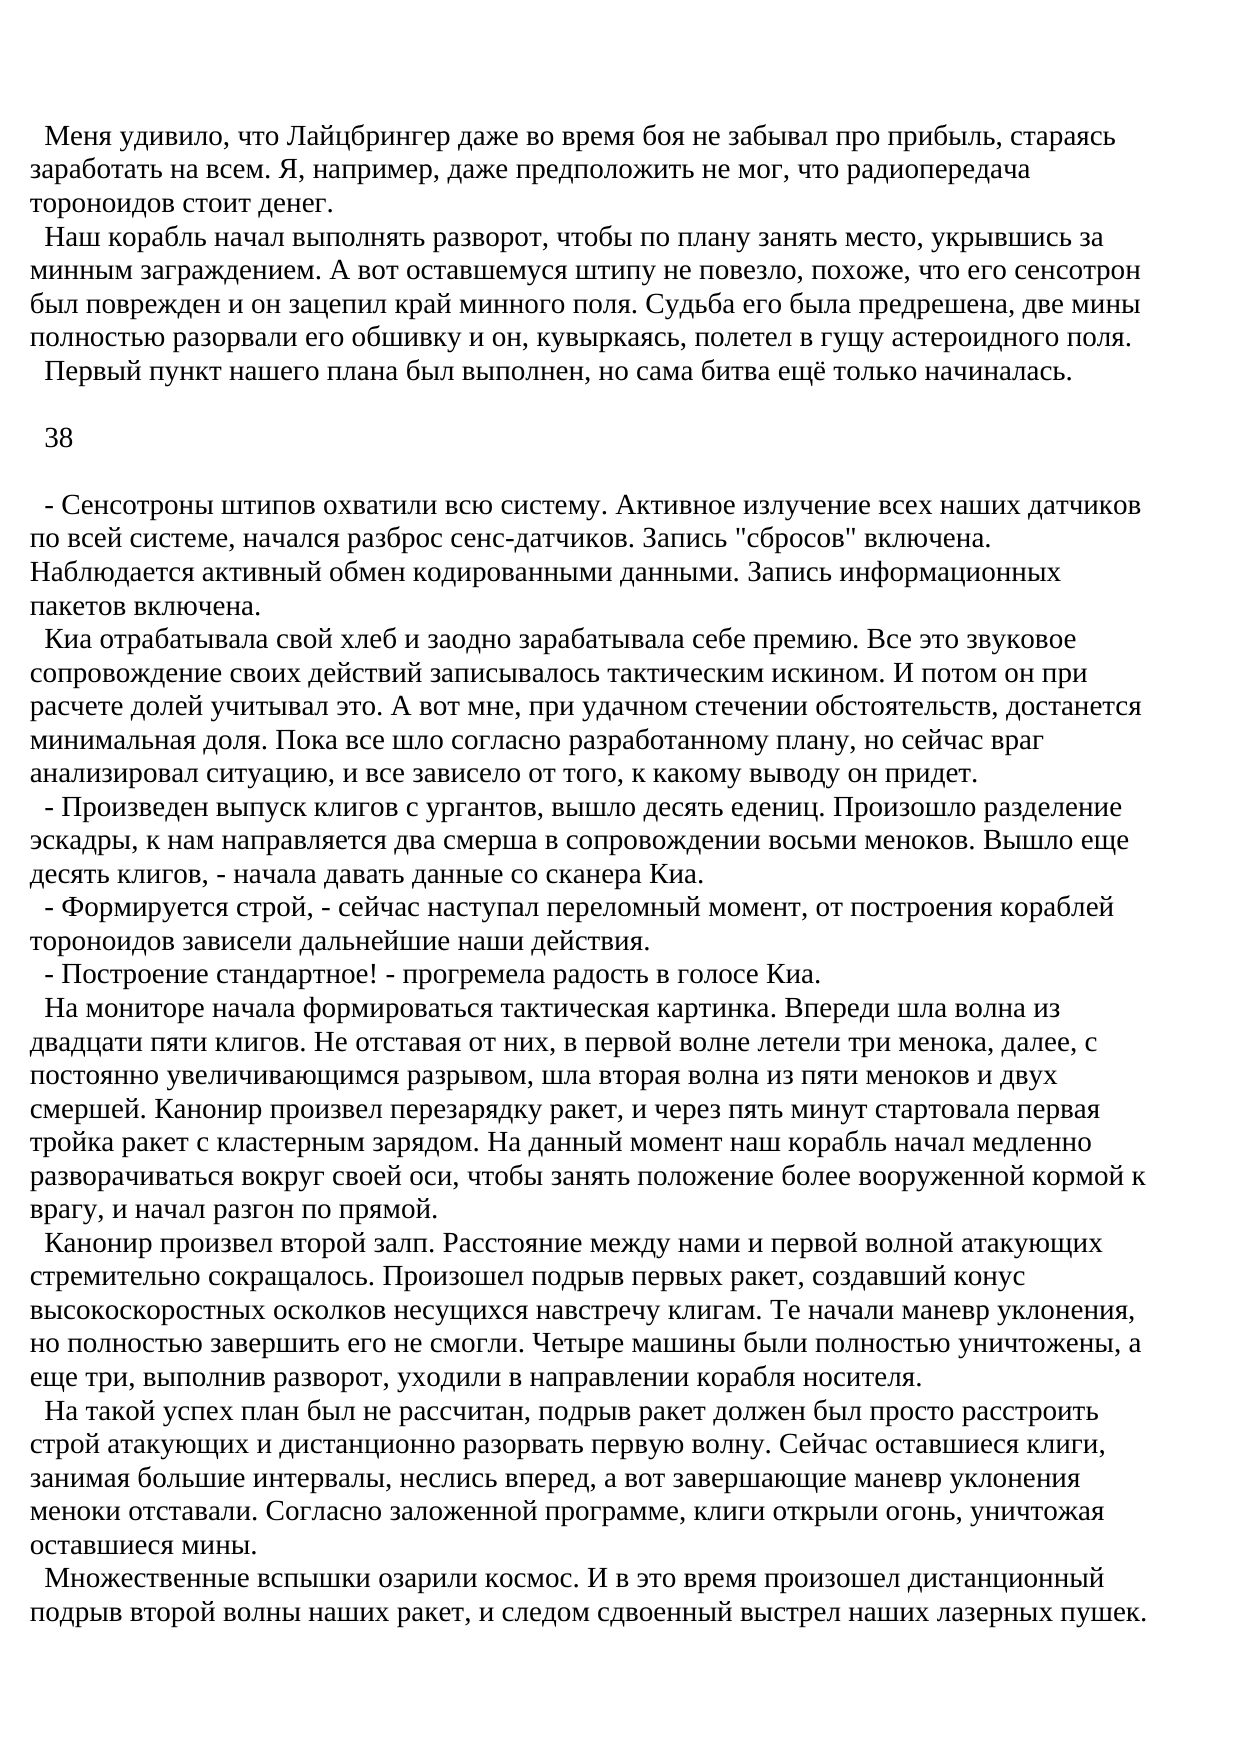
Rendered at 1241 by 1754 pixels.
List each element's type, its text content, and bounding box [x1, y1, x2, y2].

text - Построение стандартное! - прогремела радость в голосе Киа. [29, 957, 1152, 990]
text - Формируется строй, - сейчас наступал переломный момент, от построения кораблей тороноидов зависели дальнейшие наши действия. [29, 889, 1152, 957]
text Канонир произвел второй залп. Расстояние между нами и первой волной атакующих стремительно сокращалось. Произошел подрыв первых ракет, создавший конус высокоскоростных осколков несущихся навстречу клигам. Те начали маневр уклонения, но полностью завершить его не смогли. Четыре машины были полностью уничтожены, а еще три, выполнив разворот, уходили в направлении корабля носителя. [29, 1225, 1152, 1393]
text 38 [29, 420, 1152, 453]
text На такой успех план был не рассчитан, подрыв ракет должен был просто расстроить строй атакующих и дистанционно разорвать первую волну. Сейчас оставшиеся клиги, занимая большие интервалы, неслись вперед, а вот завершающие маневр уклонения меноки отставали. Согласно заложенной программе, клиги открыли огонь, уничтожая оставшиеся мины. [29, 1393, 1152, 1560]
text - Сенсотроны штипов охватили всю систему. Активное излучение всех наших датчиков по всей системе, начался разброс сенс-датчиков. Запись "сбросов" включена. Наблюдается активный обмен кодированными данными. Запись информационных пакетов включена. [29, 487, 1152, 621]
text - Произведен выпуск клигов с ургантов, вышло десять едениц. Произошло разделение эскадры, к нам направляется два смерша в сопровождении восьми меноков. Вышло еще десять клигов, - начала давать данные со сканера Киа. [29, 789, 1152, 889]
text Первый пункт нашего плана был выполнен, но сама битва ещё только начиналась. [29, 353, 1152, 386]
text Наш корабль начал выполнять разворот, чтобы по плану занять место, укрывшись за минным заграждением. А вот оставшемуся штипу не повезло, похоже, что его сенсотрон был поврежден и он зацепил край минного поля. Судьба его была предрешена, две мины полностью разорвали его обшивку и он, кувыркаясь, полетел в гущу астероидного поля. [29, 219, 1152, 353]
text Меня удивило, что Лайцбрингер даже во время боя не забывал про прибыль, стараясь заработать на всем. Я, например, даже предположить не мог, что радиопередача тороноидов стоит денег. [29, 118, 1152, 219]
text Множественные вспышки озарили космос. И в это время произошел дистанционный подрыв второй волны наших ракет, и следом сдвоенный выстрел наших лазерных пушек. [29, 1560, 1152, 1627]
text Киа отрабатывала свой хлеб и заодно зарабатывала себе премию. Все это звуковое сопровождение своих действий записывалось тактическим искином. И потом он при расчете долей учитывал это. А вот мне, при удачном стечении обстоятельств, достанется минимальная доля. Пока все шло согласно разработанному плану, но сейчас враг анализировал ситуацию, и все зависело от того, к какому выводу он придет. [29, 621, 1152, 789]
text На мониторе начала формироваться тактическая картинка. Впереди шла волна из двадцати пяти клигов. Не отставая от них, в первой волне летели три менока, далее, с постоянно увеличивающимся разрывом, шла вторая волна из пяти меноков и двух смершей. Канонир произвел перезарядку ракет, и через пять минут стартовала первая тройка ракет с кластерным зарядом. На данный момент наш корабль начал медленно разворачиваться вокруг своей оси, чтобы занять положение более вооруженной кормой к врагу, и начал разгон по прямой. [29, 990, 1152, 1225]
